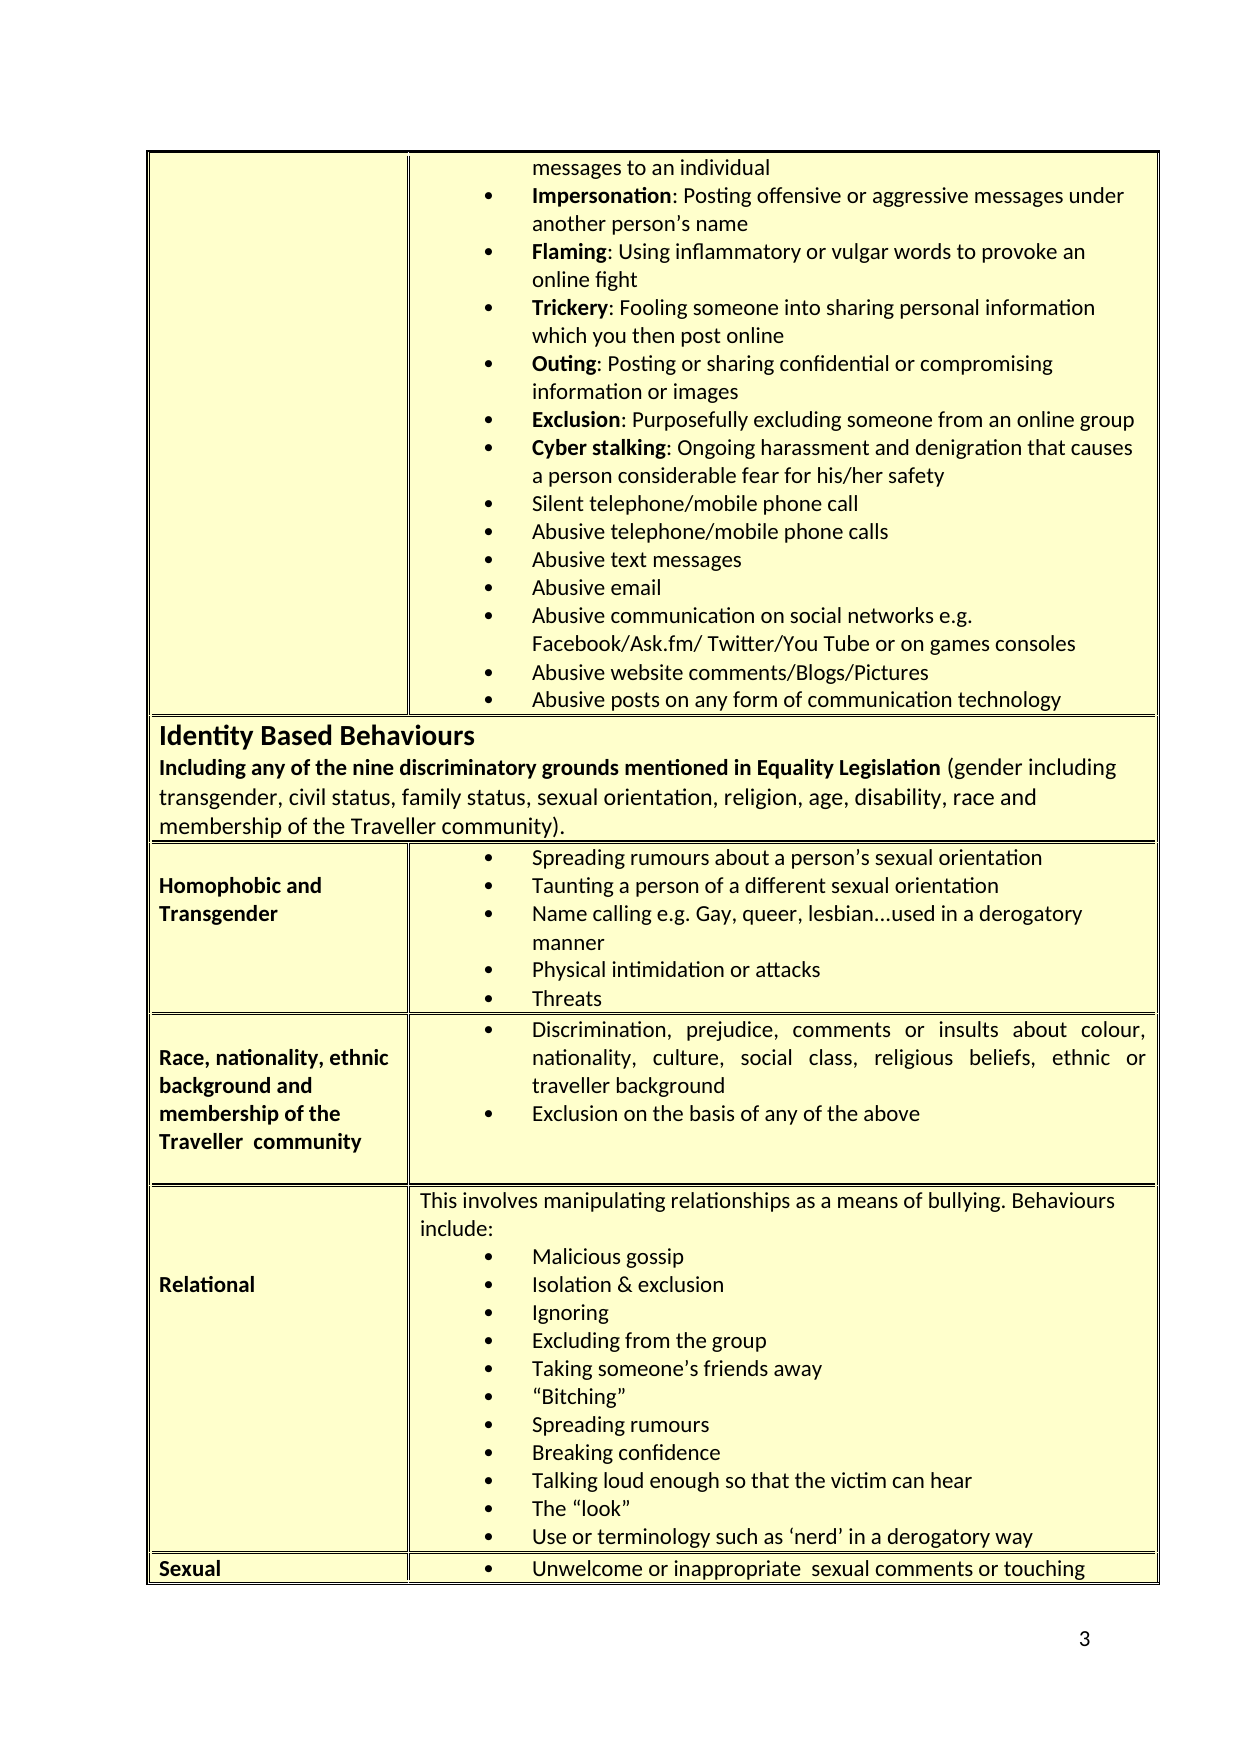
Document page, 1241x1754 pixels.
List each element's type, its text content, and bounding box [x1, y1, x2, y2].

table_cell Cyber [150, 153, 408, 714]
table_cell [409, 1551, 1158, 1582]
table_cell Sexual [148, 1551, 408, 1582]
table_cell Discrimination, prejudice, comments or insults about colour, nationality, culture, social class, religious beliefs, ethnic or traveller background Exclusion on the basis of any of the above [409, 1012, 1158, 1183]
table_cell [409, 153, 1157, 714]
table_cell Identity Based Behaviours Including any of the nine discriminatory grounds mentioned in Equality Legislation (gender including transgender, civil status, family status, sexual orientation, religion, age, disability, race and membership of the Traveller community). [148, 714, 1158, 840]
table_cell Homophobic and Transgender [150, 840, 407, 1012]
table_cell Race, nationality, ethnic background and membership of the Traveller community [148, 1012, 408, 1183]
table_cell Spreading rumours about a person’s sexual orientation Taunting a person of a different sexual orientation Name calling e.g. Gay, queer, lesbian...used in a derogatory manner Physical intimidation or attacks Threats [410, 840, 1157, 1012]
table_cell Relational [150, 1183, 407, 1551]
table_cell This involves manipulating relationships as a means of bullying. Behaviours include: Malicious gossip Isolation & exclusion Ignoring Excluding from the group Taking someone’s friends away “Bitching” Spreading rumours Breaking confidence Talking loud enough so that the victim can hear The “look” Use or terminology such as ‘nerd’ in a derogatory way [410, 1183, 1157, 1551]
